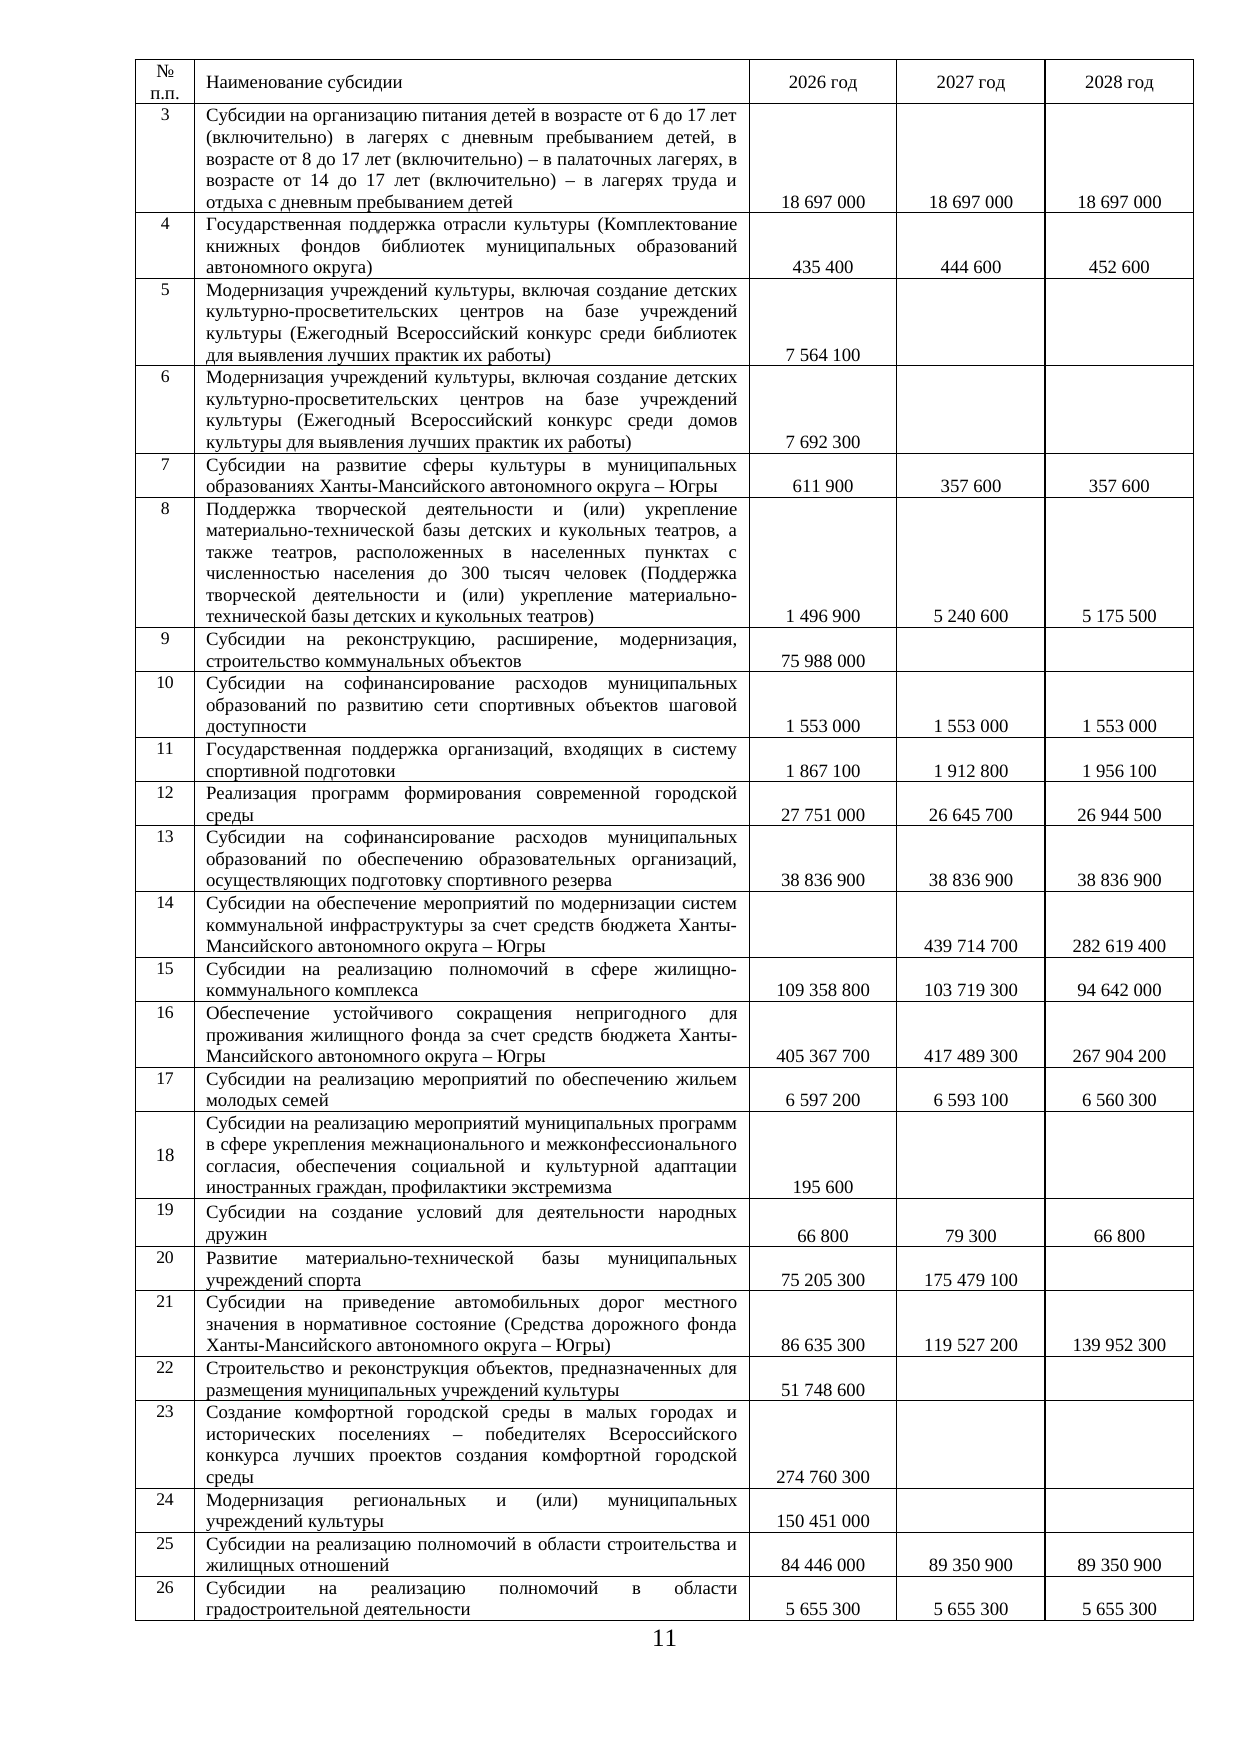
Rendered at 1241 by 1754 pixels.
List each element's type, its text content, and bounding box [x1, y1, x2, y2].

table_cell 18 697 000 [750, 104, 896, 212]
table_cell 7 692 300 [750, 366, 896, 452]
table_cell Поддержка творческой деятельности и (или) укрепление материально-технической базы детских и кукольных театров, а также театров, расположенных в населенных пунктах с численностью населения до 300 тысяч человек (Поддержка творческой деятельности и (или) укрепление материально-технической базы детских и кукольных театров) [195, 498, 749, 627]
table_cell 25 [136, 1533, 194, 1576]
table_cell Обеспечение устойчивого сокращения непригодного для проживания жилищного фонда за счет средств бюджета Ханты-Мансийского автономного округа – Югры [195, 1002, 749, 1067]
table_cell 6 560 300 [1046, 1068, 1193, 1111]
table_cell [897, 1489, 1044, 1532]
table_cell Модернизация учреждений культуры, включая создание детских культурно-просветительских центров на базе учреждений культуры (Ежегодный Всероссийский конкурс среди библиотек для выявления лучших практик их работы) [195, 279, 749, 365]
table_cell 27 751 000 [750, 782, 896, 825]
table_cell 66 800 [1046, 1199, 1193, 1246]
table_cell [897, 1357, 1044, 1400]
table_cell 282 619 400 [1046, 892, 1193, 957]
table_cell 51 748 600 [750, 1357, 896, 1400]
table_cell 435 400 [750, 213, 896, 278]
table_cell 17 [136, 1068, 194, 1111]
table_cell 274 760 300 [750, 1401, 896, 1487]
table_cell 3 [136, 104, 194, 212]
table_cell 94 642 000 [1046, 958, 1193, 1001]
table_cell 16 [136, 1002, 194, 1067]
table_cell 75 988 000 [750, 628, 896, 671]
table_cell 22 [136, 1357, 194, 1400]
table_cell Государственная поддержка организаций, входящих в систему спортивной подготовки [195, 738, 749, 781]
table_cell 26 [136, 1577, 194, 1620]
table_cell 611 900 [750, 454, 896, 497]
table_cell [897, 279, 1044, 365]
table_cell [1046, 628, 1193, 671]
table_cell 357 600 [897, 454, 1044, 497]
table_cell 2028 год [1046, 60, 1193, 103]
table_cell 11 [136, 738, 194, 781]
table_cell 1 553 000 [897, 672, 1044, 737]
table_cell 26 944 500 [1046, 782, 1193, 825]
table_cell 13 [136, 826, 194, 891]
table_cell Субсидии на софинансирование расходов муниципальных образований по развитию сети спортивных объектов шаговой доступности [195, 672, 749, 737]
table_cell 5 [136, 279, 194, 365]
table_cell Модернизация региональных и (или) муниципальных учреждений культуры [195, 1489, 749, 1532]
table_cell Субсидии на реализацию полномочий в сфере жилищно-коммунального комплекса [195, 958, 749, 1001]
table_cell 109 358 800 [750, 958, 896, 1001]
table_cell 5 175 500 [1046, 498, 1193, 627]
table_cell 444 600 [897, 213, 1044, 278]
table_cell 405 367 700 [750, 1002, 896, 1067]
table_cell 2026 год [750, 60, 896, 103]
table_cell 357 600 [1046, 454, 1193, 497]
table_cell 195 600 [750, 1112, 896, 1198]
table_cell [1046, 1357, 1193, 1400]
table_cell № п.п. [136, 60, 194, 103]
table_cell [897, 366, 1044, 452]
table_cell Реализация программ формирования современной городской среды [195, 782, 749, 825]
table_cell Создание комфортной городской среды в малых городах и исторических поселениях – победителях Всероссийского конкурса лучших проектов создания комфортной городской среды [195, 1401, 749, 1487]
table_cell 417 489 300 [897, 1002, 1044, 1067]
table_cell 267 904 200 [1046, 1002, 1193, 1067]
table_cell 175 479 100 [897, 1247, 1044, 1290]
table_cell 75 205 300 [750, 1247, 896, 1290]
table_cell 12 [136, 782, 194, 825]
table_cell 1 867 100 [750, 738, 896, 781]
table_cell 7 [136, 454, 194, 497]
table_cell 1 553 000 [1046, 672, 1193, 737]
table_cell 19 [136, 1199, 194, 1246]
table_cell Субсидии на создание условий для деятельности народных дружин [195, 1199, 749, 1246]
table_cell Субсидии на реализацию мероприятий муниципальных программ в сфере укрепления межнационального и межконфессионального согласия, обеспечения социальной и культурной адаптации иностранных граждан, профилактики экстремизма [195, 1112, 749, 1198]
table_cell [897, 1401, 1044, 1487]
table_cell 5 240 600 [897, 498, 1044, 627]
table_cell 7 564 100 [750, 279, 896, 365]
table_cell Развитие материально-технической базы муниципальных учреждений спорта [195, 1247, 749, 1290]
table_cell 21 [136, 1291, 194, 1356]
table_cell [1046, 1247, 1193, 1290]
table_cell 5 655 300 [1046, 1577, 1193, 1620]
table_cell 24 [136, 1489, 194, 1532]
table_cell 1 956 100 [1046, 738, 1193, 781]
table_cell 86 635 300 [750, 1291, 896, 1356]
table_cell Субсидии на реализацию полномочий в области градостроительной деятельности [195, 1577, 749, 1620]
table_cell 1 912 800 [897, 738, 1044, 781]
table_cell Строительство и реконструкция объектов, предназначенных для размещения муниципальных учреждений культуры [195, 1357, 749, 1400]
table_cell 452 600 [1046, 213, 1193, 278]
table_cell 439 714 700 [897, 892, 1044, 957]
table_cell [897, 1112, 1044, 1198]
table_cell 5 655 300 [897, 1577, 1044, 1620]
table_cell Субсидии на организацию питания детей в возрасте от 6 до 17 лет (включительно) в лагерях с дневным пребыванием детей, в возрасте от 8 до 17 лет (включительно) – в палаточных лагерях, в возрасте от 14 до 17 лет (включительно) – в лагерях труда и отдыха с дневным пребыванием детей [195, 104, 749, 212]
table_cell 103 719 300 [897, 958, 1044, 1001]
table_cell Субсидии на обеспечение мероприятий по модернизации систем коммунальной инфраструктуры за счет средств бюджета Ханты-Мансийского автономного округа – Югры [195, 892, 749, 957]
table_cell 1 496 900 [750, 498, 896, 627]
table_cell Субсидии на реализацию мероприятий по обеспечению жильем молодых семей [195, 1068, 749, 1111]
table_cell Субсидии на софинансирование расходов муниципальных образований по обеспечению образовательных организаций, осуществляющих подготовку спортивного резерва [195, 826, 749, 891]
table_cell 18 697 000 [1046, 104, 1193, 212]
table_cell 38 836 900 [897, 826, 1044, 891]
table_cell 6 [136, 366, 194, 452]
table_cell 6 593 100 [897, 1068, 1044, 1111]
table_cell [897, 628, 1044, 671]
table_cell 84 446 000 [750, 1533, 896, 1576]
table_cell 6 597 200 [750, 1068, 896, 1111]
table_cell 89 350 900 [1046, 1533, 1193, 1576]
table_cell [1046, 279, 1193, 365]
table_cell 38 836 900 [750, 826, 896, 891]
table_cell 10 [136, 672, 194, 737]
table_cell [1046, 1401, 1193, 1487]
table_cell 15 [136, 958, 194, 1001]
table_cell [1046, 1112, 1193, 1198]
table_cell [1046, 1489, 1193, 1532]
table_cell 8 [136, 498, 194, 627]
table_cell 26 645 700 [897, 782, 1044, 825]
table_cell Субсидии на развитие сферы культуры в муниципальных образованиях Ханты-Мансийского автономного округа – Югры [195, 454, 749, 497]
table_cell 14 [136, 892, 194, 957]
table_cell Субсидии на приведение автомобильных дорог местного значения в нормативное состояние (Средства дорожного фонда Ханты-Мансийского автономного округа – Югры) [195, 1291, 749, 1356]
table_cell 9 [136, 628, 194, 671]
table_cell Государственная поддержка отрасли культуры (Комплектование книжных фондов библиотек муниципальных образований автономного округа) [195, 213, 749, 278]
table_cell 66 800 [750, 1199, 896, 1246]
table_cell Модернизация учреждений культуры, включая создание детских культурно-просветительских центров на базе учреждений культуры (Ежегодный Всероссийский конкурс среди домов культуры для выявления лучших практик их работы) [195, 366, 749, 452]
table_cell 2027 год [897, 60, 1044, 103]
table_cell 20 [136, 1247, 194, 1290]
table_cell Субсидии на реконструкцию, расширение, модернизация, строительство коммунальных объектов [195, 628, 749, 671]
table_cell 18 [136, 1112, 194, 1198]
table_cell 79 300 [897, 1199, 1044, 1246]
table_cell 4 [136, 213, 194, 278]
table_cell 18 697 000 [897, 104, 1044, 212]
table_cell 150 451 000 [750, 1489, 896, 1532]
table_cell 89 350 900 [897, 1533, 1044, 1576]
table_cell 119 527 200 [897, 1291, 1044, 1356]
table_cell 5 655 300 [750, 1577, 896, 1620]
table_cell [1046, 366, 1193, 452]
table_cell 139 952 300 [1046, 1291, 1193, 1356]
table_cell 38 836 900 [1046, 826, 1193, 891]
table_cell Субсидии на реализацию полномочий в области строительства и жилищных отношений [195, 1533, 749, 1576]
table_cell Наименование субсидии [195, 60, 749, 103]
table_cell [750, 892, 896, 957]
table_cell 23 [136, 1401, 194, 1487]
table_cell 1 553 000 [750, 672, 896, 737]
